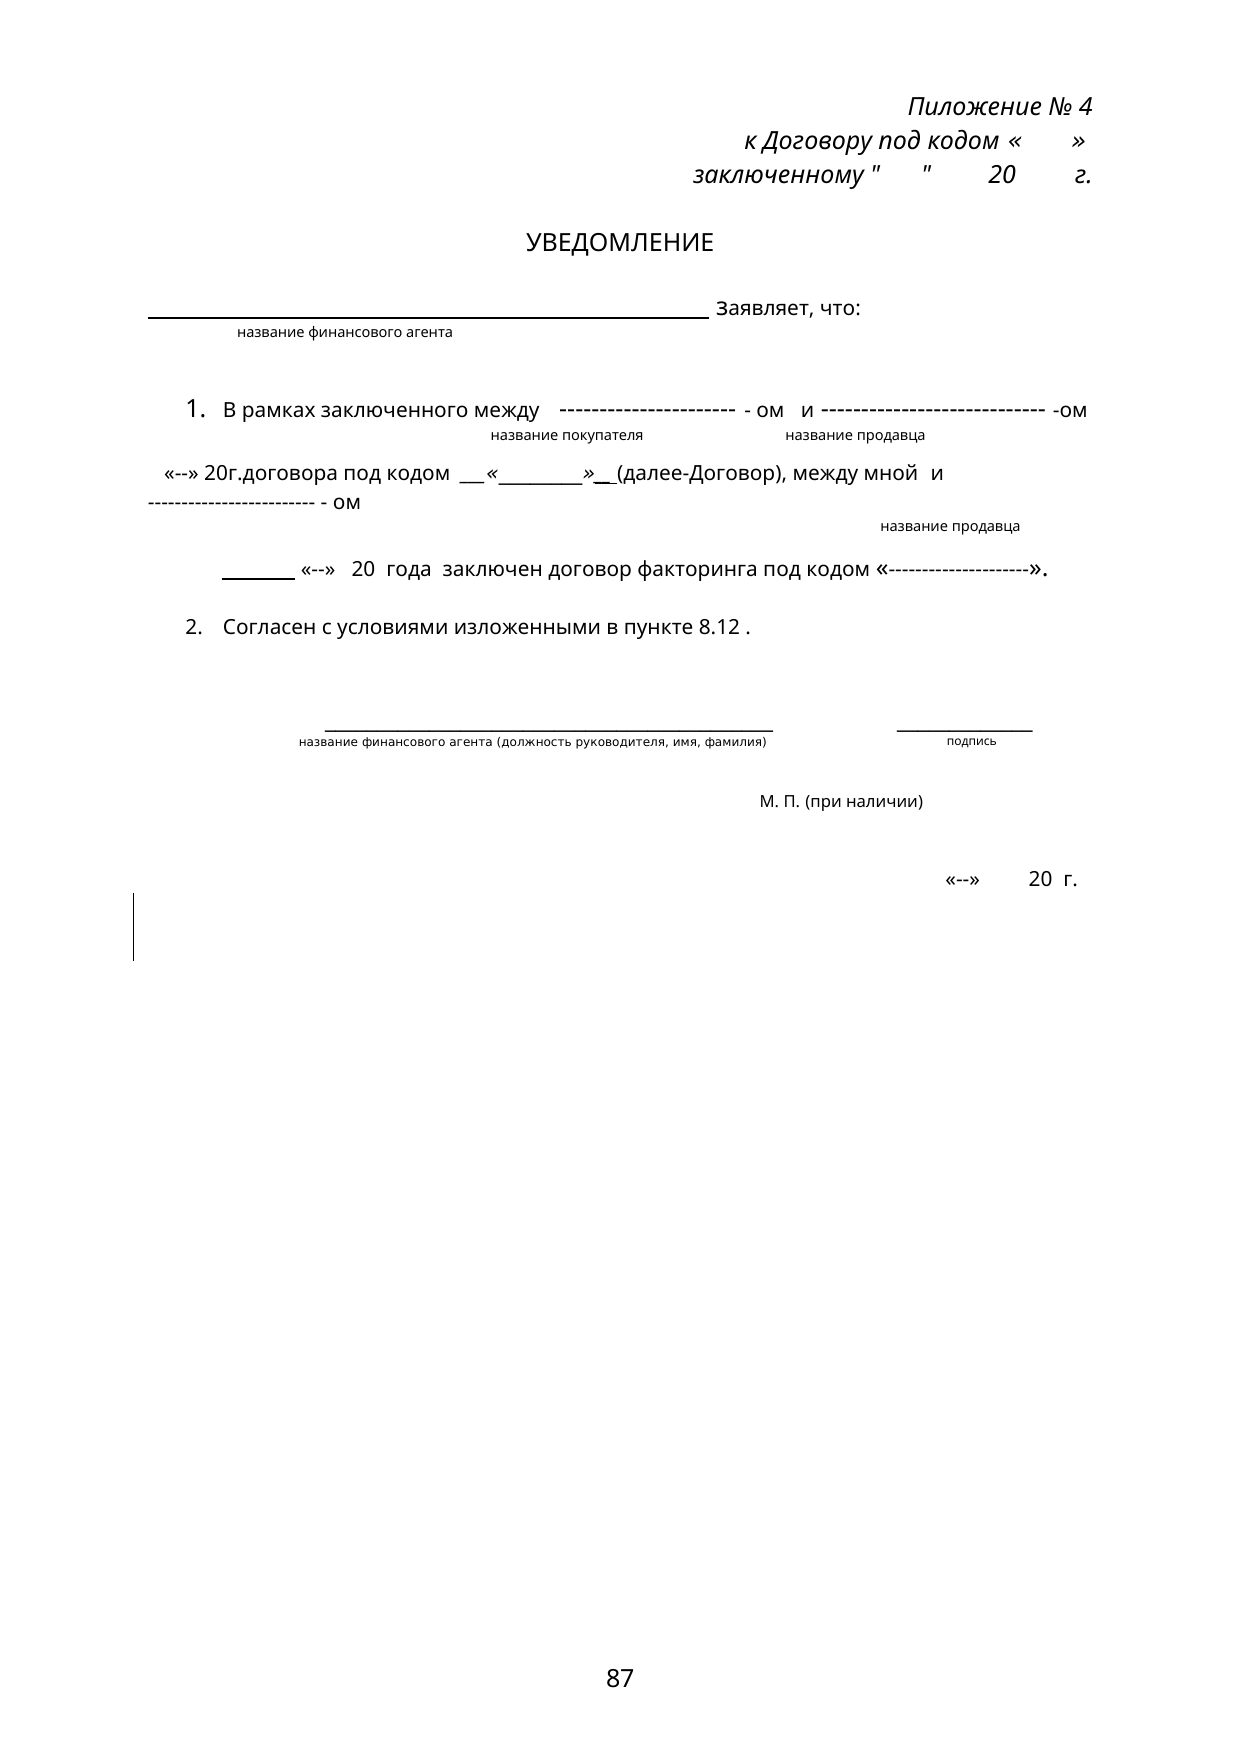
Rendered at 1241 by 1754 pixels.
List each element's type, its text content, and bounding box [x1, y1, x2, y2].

text название покупателя название продавца [148, 424, 1092, 458]
text М. П. (при наличии) [148, 790, 1092, 813]
list В рамках заключенного между ---------------------- - ом и ---------------------------- -ом [185, 390, 1092, 424]
text Пиложение № 4 [148, 89, 1092, 123]
text УВЕДОМЛЕНИЕ [148, 225, 1092, 259]
text «--» 20г.договора под кодом ___«________»__ (далее-Договор), между мной и ------------------------- - ом [148, 458, 1092, 515]
text название продавца [148, 515, 1092, 549]
text к Договору под кодом « » заключенному " " 20 г. [148, 123, 1092, 191]
text заявляет, что: [148, 288, 1092, 322]
list Согласен с условиями изложенными в пункте 8.12 . [185, 612, 1092, 640]
text «--» 20 года заключен договор факторинга под кодом «---------------------». [148, 549, 1092, 583]
text название финансового агента [148, 322, 1092, 356]
text «--» 20 г. [148, 864, 1092, 892]
text название финансового агента (должность руководителя, имя, фамилия) подпись [148, 733, 1092, 761]
text ___________________________________________ _____________ [223, 708, 1092, 733]
